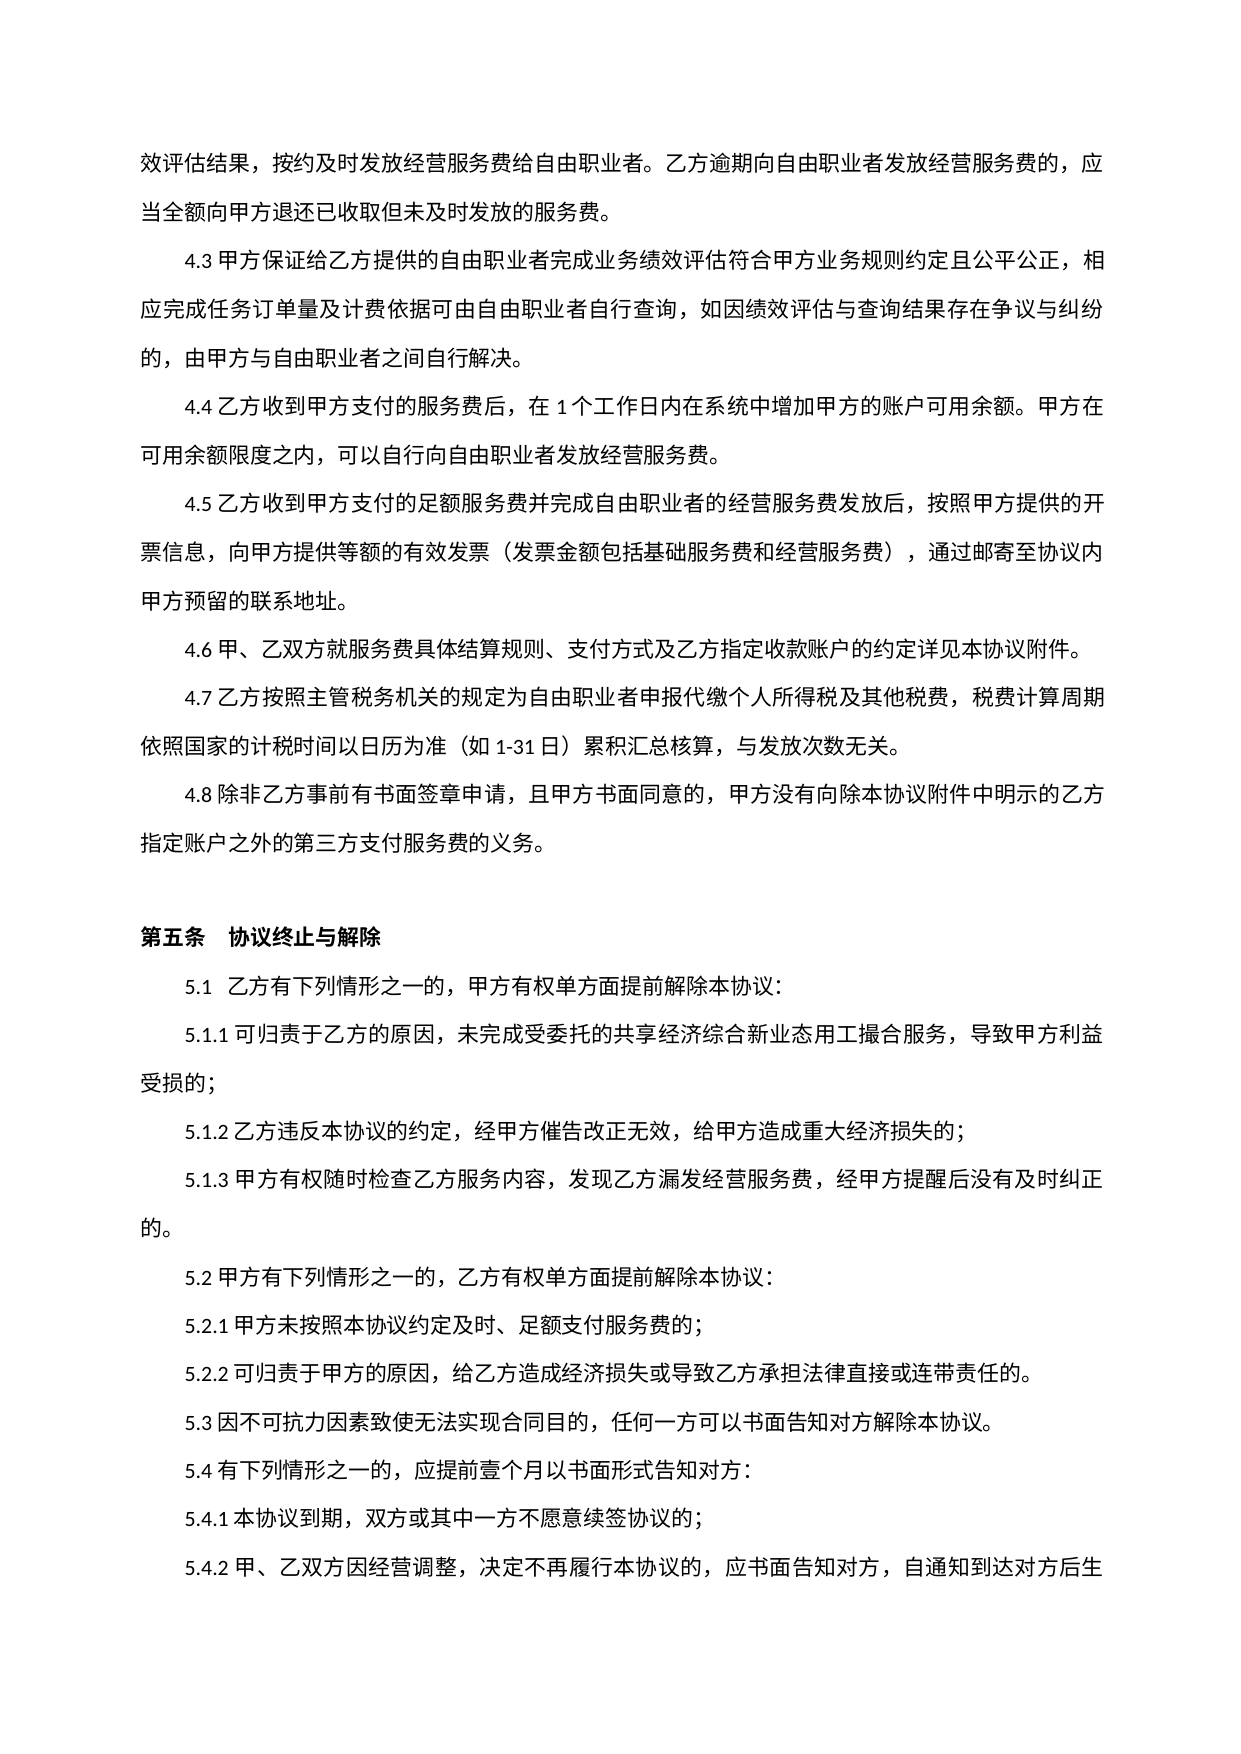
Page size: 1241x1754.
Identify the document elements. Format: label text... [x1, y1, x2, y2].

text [141, 146, 1106, 227]
text 5.1 乙方有下列情形之一的，甲方有权单方面提前解除本协议： [141, 968, 1106, 1001]
text 5.1.1 可归责于乙方的原因，未完成受委托的共享经济综合新业态用工撮合服务，导致甲方利益受损的； [141, 1017, 1106, 1098]
text 5.4.1 本协议到期，双方或其中一方不愿意续签协议的； [141, 1501, 1106, 1533]
text 4.8 除非乙方事前有书面签章申请，且甲方书面同意的，甲方没有向除本协议附件中明示的乙方指定账户之外的第三方支付服务费的义务。 [141, 777, 1106, 858]
text 5.2.1 甲方未按照本协议约定及时、足额支付服务费的； [141, 1307, 1106, 1340]
text 4.6 甲、乙双方就服务费具体结算规则、支付方式及乙方指定收款账户的约定详见本协议附件。 [141, 632, 1106, 664]
text 5.2.2 可归责于甲方的原因，给乙方造成经济损失或导致乙方承担法律直接或连带责任的。 [141, 1356, 1106, 1388]
text 5.4 有下列情形之一的，应提前壹个月以书面形式告知对方： [141, 1452, 1106, 1485]
text 4.4 乙方收到甲方支付的服务费后，在1个工作日内在系统中增加甲方的账户可用余额。甲方在可用余额限度之内，可以自行向自由职业者发放经营服务费。 [141, 389, 1106, 470]
text 5.1.2 乙方违反本协议的约定，经甲方催告改正无效，给甲方造成重大经济损失的； [141, 1114, 1106, 1146]
text 5.1.3 甲方有权随时检查乙方服务内容，发现乙方漏发经营服务费，经甲方提醒后没有及时纠正的。 [141, 1162, 1106, 1243]
text 第五条 协议终止与解除 [141, 920, 1106, 952]
text 4.3 甲方保证给乙方提供的自由职业者完成业务绩效评估符合甲方业务规则约定且公平公正，相应完成任务订单量及计费依据可由自由职业者自行查询，如因绩效评估与查询结果存在争议与纠纷的，由甲方与自由职业者之间自行解决。 [141, 243, 1106, 373]
text 5.3 因不可抗力因素致使无法实现合同目的，任何一方可以书面告知对方解除本协议。 [141, 1404, 1106, 1437]
text 4.7 乙方按照主管税务机关的规定为自由职业者申报代缴个人所得税及其他税费，税费计算周期依照国家的计税时间以日历为准（如1-31日）累积汇总核算，与发放次数无关。 [141, 680, 1106, 761]
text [141, 1549, 1106, 1582]
text 4.5 乙方收到甲方支付的足额服务费并完成自由职业者的经营服务费发放后，按照甲方提供的开票信息，向甲方提供等额的有效发票（发票金额包括基础服务费和经营服务费），通过邮寄至协议内甲方预留的联系地址。 [141, 486, 1106, 616]
text 5.2 甲方有下列情形之一的，乙方有权单方面提前解除本协议： [141, 1259, 1106, 1292]
